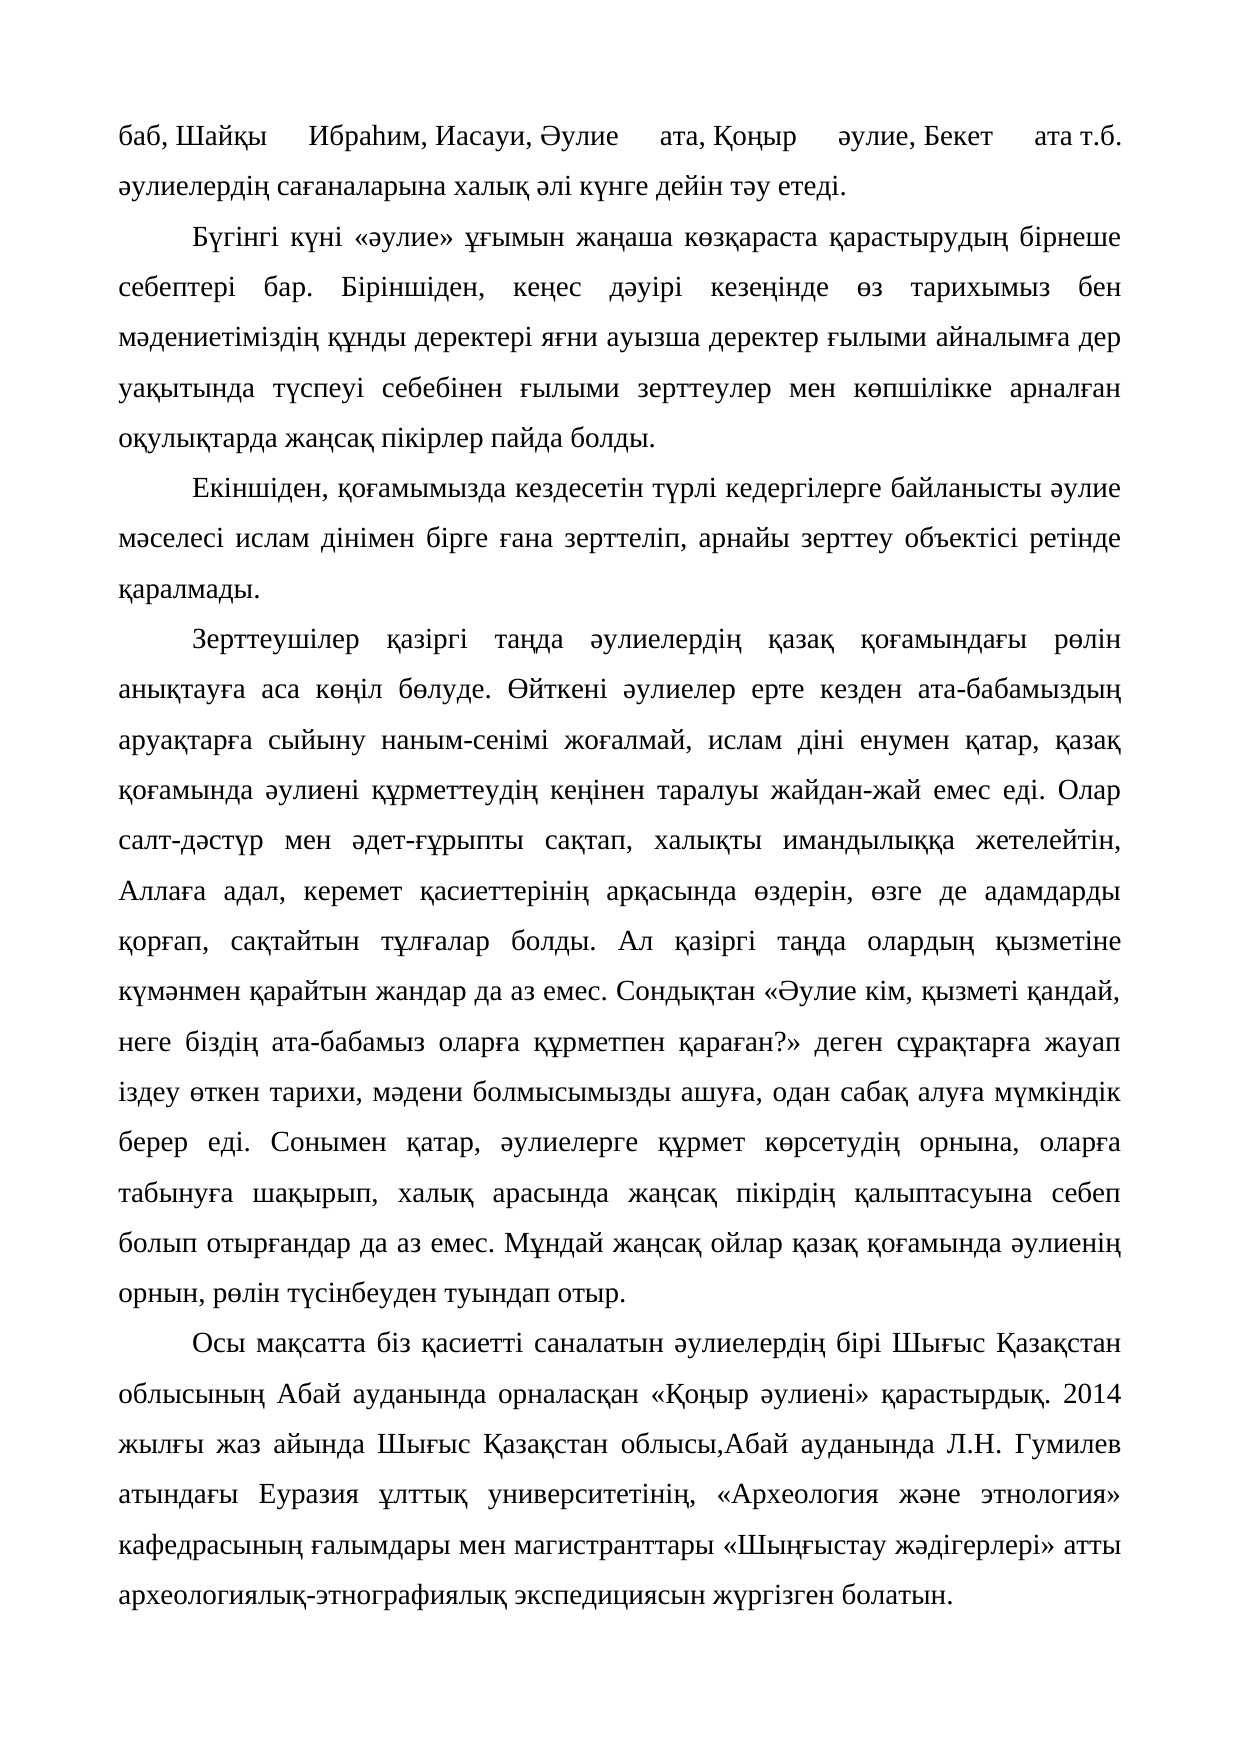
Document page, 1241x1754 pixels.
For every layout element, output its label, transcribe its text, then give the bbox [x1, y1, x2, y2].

text Зерттеушілер қазіргі таңда әулиелердің қазақ қоғамындағы рөлін анықтауға аса көңіл бөлуде. Өйткені әулиелер ерте кезден ата-бабамыздың аруақтарға сыйыну наным-сенімі жоғалмай, ислам діні енумен қатар, қазақ қоғамында әулиені құрметтеудің кеңінен таралуы жайдан-жай емес еді. Олар салт-дәстүр мен әдет-ғұрыпты сақтап, халықты имандылыққа жетелейтін, Аллаға адал, керемет қасиеттерінің арқасында өздерін, өзге де адамдарды қорғап, сақтайтын тұлғалар болды. Ал қазіргі таңда олардың қызметіне күмәнмен қарайтын жандар да аз емес. Сондықтан «Әулие кім, қызметі қандай, неге біздің ата-бабамыз оларға құрметпен қараған?» деген сұрақтарға жауап іздеу өткен тарихи, мәдени болмысымызды ашуға, одан сабақ алуға мүмкіндік берер еді. Сонымен қатар, әулиелерге құрмет көрсетудің орнына, оларға табынуға шақырып, халық арасында жаңсақ пікірдің қалыптасуына себеп болып отырғандар да аз емес. Мұндай жаңсақ ойлар қазақ қоғамында әулиенің орнын, рөлін түсінбеуден туындап отыр. [118, 621, 1122, 1309]
text Бүгінгі күні «әулие» ұғымын жаңаша көзқараста қарастырудың бірнеше себептері бар. Біріншіден, кеңес дәуірі кезеңінде өз тарихымыз бен мәдениетіміздің құнды деректері яғни ауызша деректер ғылыми айналымға дер уақытында түспеуі себебінен ғылыми зерттеулер мен көпшілікке арналған оқулықтарда жаңсақ пікірлер пайда болды. [118, 219, 1122, 453]
text Осы мақсатта біз қасиетті саналатын әулиелердің бірі Шығыс Қазақстан облысының Абай ауданында орналасқан «Қоңыр әулиені» қарастырдық. 2014 жылғы жаз айында Шығыс Қазақстан облысы,Абай ауданында Л.Н. Гумилев атындағы Еуразия ұлттық университетінің, «Археология және этнология» кафедрасының ғалымдары мен магистранттары «Шыңғыстау жәдігерлері» атты археологиялық-этнографиялық экспедициясын жүргізген болатын. [118, 1326, 1122, 1611]
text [118, 118, 1122, 202]
text Екіншіден, қоғамымызда кездесетін түрлі кедергілерге байланысты әулие мәселесі ислам дінімен бірге ғана зерттеліп, арнайы зерттеу объектісі ретінде қаралмады. [118, 470, 1122, 604]
